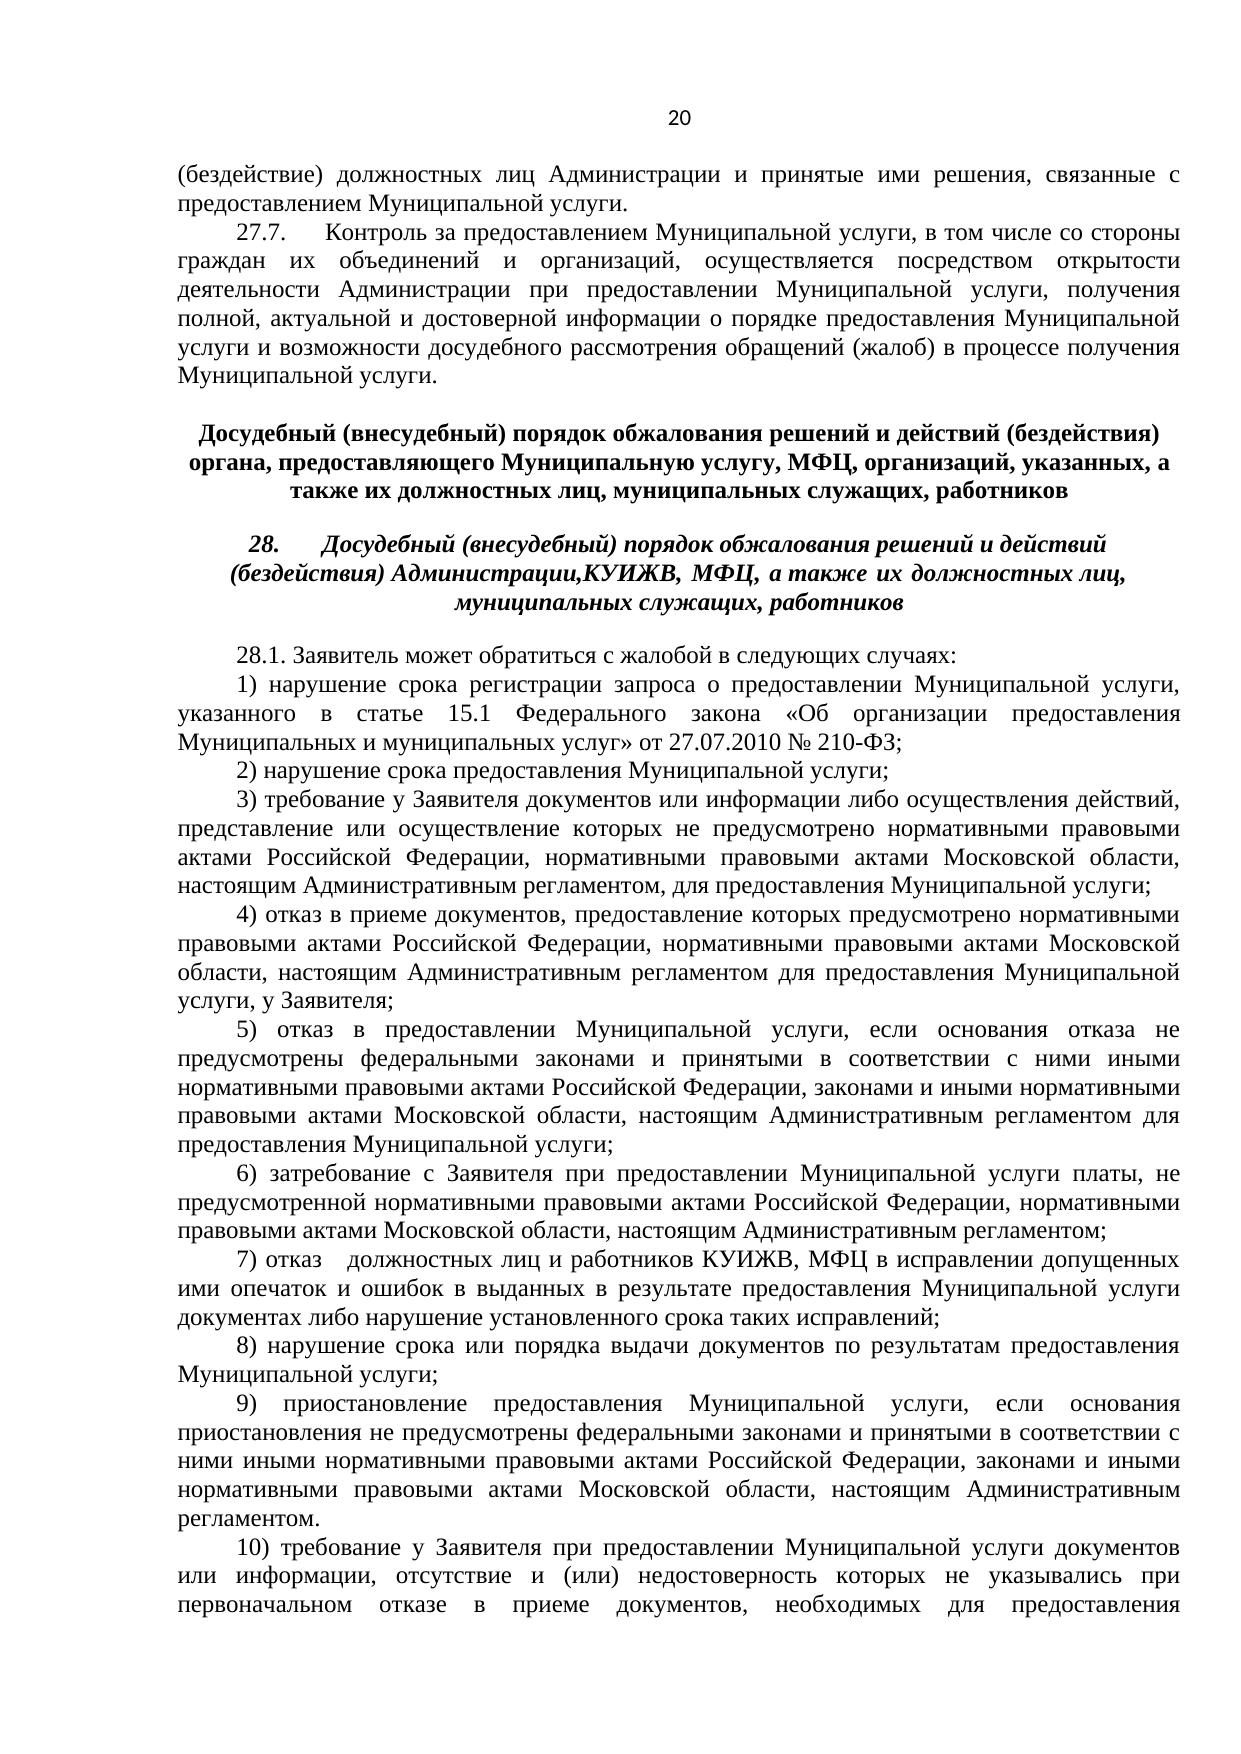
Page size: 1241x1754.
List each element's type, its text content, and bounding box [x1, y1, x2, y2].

text 28.1. Заявитель может обратиться с жалобой в следующих случаях: [177, 640, 1181, 669]
text 2) нарушение срока предоставления Муниципальной услуги; [177, 755, 1181, 784]
text 5) отказ в предоставлении Муниципальной услуги, если основания отказа не предусмотрены федеральными законами и принятыми в соответствии с ними иными нормативными правовыми актами Российской Федерации, законами и иными нормативными правовыми актами Московской области, настоящим Административным регламентом для предоставления Муниципальной услуги; [177, 1014, 1181, 1158]
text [177, 1532, 1181, 1618]
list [177, 159, 1181, 217]
text 4) отказ в приеме документов, предоставление которых предусмотрено нормативными правовыми актами Российской Федерации, нормативными правовыми актами Московской области, настоящим Административным регламентом для предоставления Муниципальной услуги, у Заявителя; [177, 899, 1181, 1014]
text 6) затребование с Заявителя при предоставлении Муниципальной услуги платы, не предусмотренной нормативными правовыми актами Российской Федерации, нормативными правовыми актами Московской области, настоящим Административным регламентом; [177, 1158, 1181, 1244]
list Контроль за предоставлением Муниципальной услуги, в том числе со стороны граждан их объединений и организаций, осуществляется посредством открытости деятельности Администрации при предоставлении Муниципальной услуги, получения полной, актуальной и достоверной информации о порядке предоставления Муниципальной услуги и возможности досудебного рассмотрения обращений (жалоб) в процессе получения Муниципальной услуги. [177, 217, 1181, 389]
text 3) требование у Заявителя документов или информации либо осуществления действий, представление или осуществление которых не предусмотрено нормативными правовыми актами Российской Федерации, нормативными правовыми актами Московской области, настоящим Административным регламентом, для предоставления Муниципальной услуги; [177, 784, 1181, 899]
text 8) нарушение срока или порядка выдачи документов по результатам предоставления Муниципальной услуги; [177, 1330, 1181, 1388]
text 9) приостановление предоставления Муниципальной услуги, если основания приостановления не предусмотрены федеральными законами и принятыми в соответствии с ними иными нормативными правовыми актами Российской Федерации, законами и иными нормативными правовыми актами Московской области, настоящим Административным регламентом. [177, 1388, 1181, 1532]
text 7) отказ должностных лиц и работников КУИЖВ, МФЦ в исправлении допущенных ими опечаток и ошибок в выданных в результате предоставления Муниципальной услуги документах либо нарушение установленного срока таких исправлений; [177, 1244, 1181, 1330]
text Досудебный (внесудебный) порядок обжалования решений и действий (бездействия) Администрации,КУИЖВ, МФЦ, а также их должностных лиц, муниципальных служащих, работников [177, 529, 1181, 615]
text Досудебный (внесудебный) порядок обжалования решений и действий (бездействия) органа, предоставляющего Муниципальную услугу, МФЦ, организаций, указанных, а также их должностных лиц, муниципальных служащих, работников [177, 418, 1181, 504]
text 1) нарушение срока регистрации запроса о предоставлении Муниципальной услуги, указанного в статье 15.1 Федерального закона «Об организации предоставления Муниципальных и муниципальных услуг» от 27.07.2010 № 210-ФЗ; [177, 669, 1181, 755]
